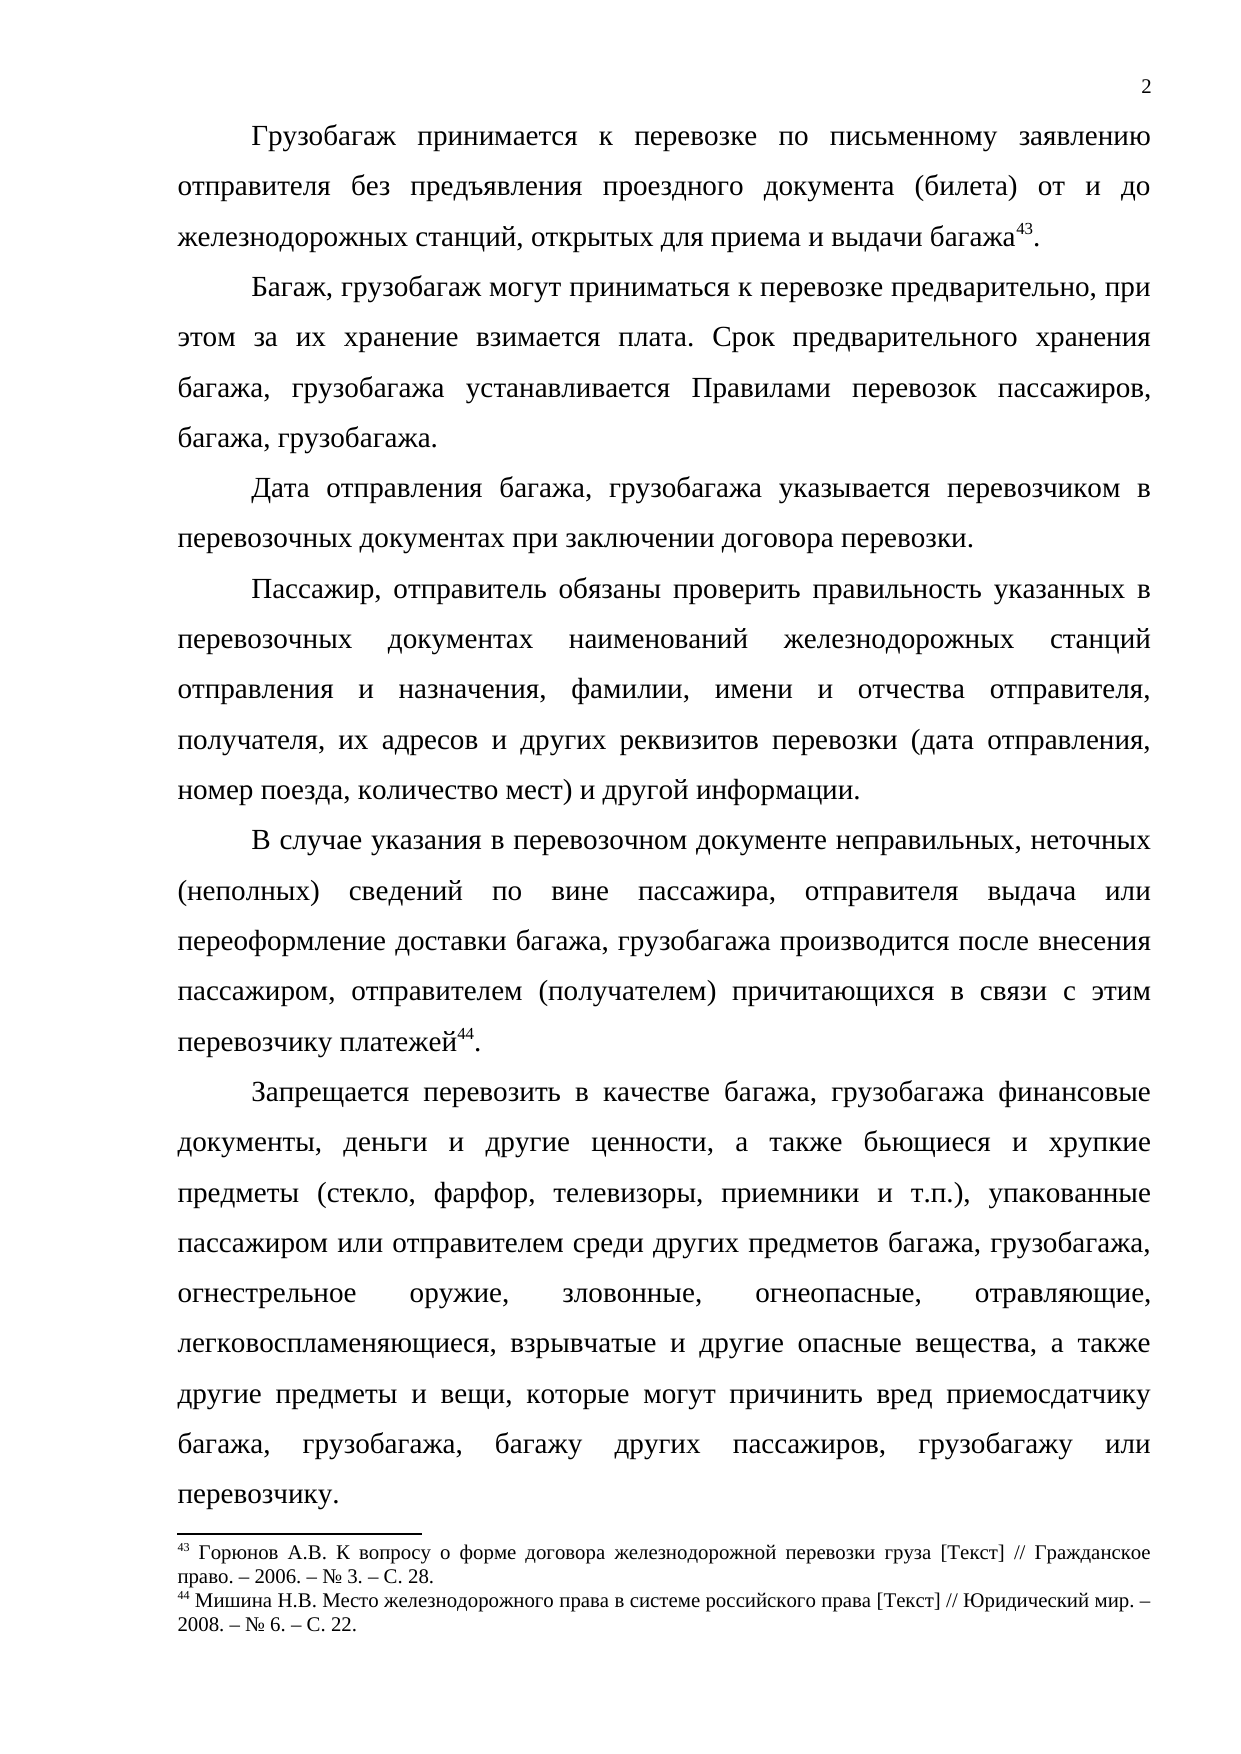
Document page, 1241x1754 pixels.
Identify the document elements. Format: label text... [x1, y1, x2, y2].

text Багаж, грузобагаж могут приниматься к перевозке предварительно, при этом за их хранение взимается плата. Срок предварительного хранения багажа, грузобагажа устанавливается Правилами перевозок пассажиров, багажа, грузобагажа. [177, 269, 1152, 453]
text В случае указания в перевозочном документе неправильных, неточных (неполных) сведений по вине пассажира, отправителя выдача или переоформление доставки багажа, грузобагажа производится после внесения пассажиром, отправителем (получателем) причитающихся в связи с этим перевозчику платежей. [177, 822, 1152, 1057]
text Дата отправления багажа, грузобагажа указывается перевозчиком в перевозочных документах при заключении договора перевозки. [177, 470, 1152, 554]
text Пассажир, отправитель обязаны проверить правильность указанных в перевозочных документах наименований железнодорожных станций отправления и назначения, фамилии, имени и отчества отправителя, получателя, их адресов и других реквизитов перевозки (дата отправления, номер поезда, количество мест) и другой информации. [177, 571, 1152, 806]
text Грузобагаж принимается к перевозке по письменному заявлению отправителя без предъявления проездного документа (билета) от и до железнодорожных станций, открытых для приема и выдачи багажа. [177, 118, 1152, 252]
text Запрещается перевозить в качестве багажа, грузобагажа финансовые документы, деньги и другие ценности, а также бьющиеся и хрупкие предметы (стекло, фарфор, телевизоры, приемники и т.п.), упакованные пассажиром или отправителем среди других предметов багажа, грузобагажа, огнестрельное оружие, зловонные, огнеопасные, отравляющие, легковоспламеняющиеся, взрывчатые и другие опасные вещества, а также другие предметы и вещи, которые могут причинить вред приемосдатчику багажа, грузобагажа, багажу других пассажиров, грузобагажу или перевозчику. [177, 1074, 1152, 1510]
